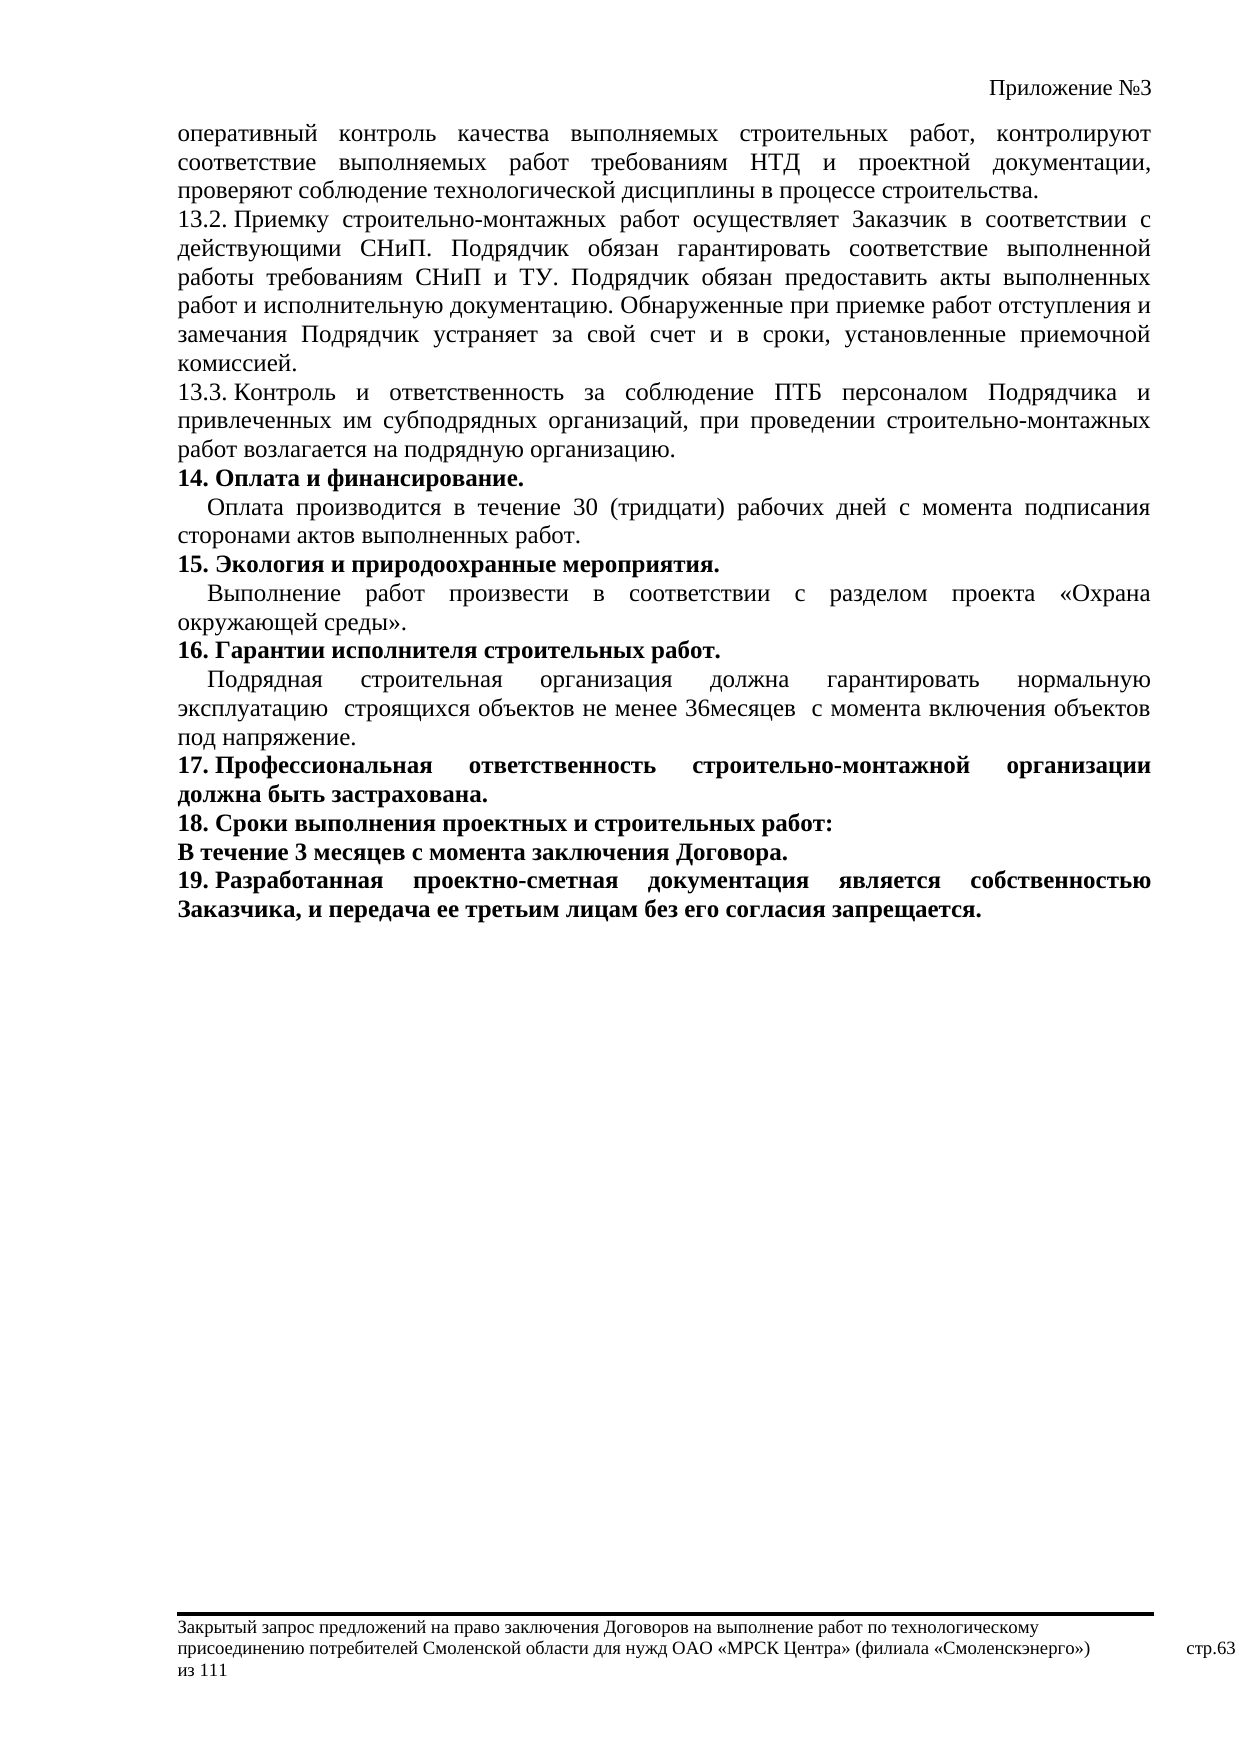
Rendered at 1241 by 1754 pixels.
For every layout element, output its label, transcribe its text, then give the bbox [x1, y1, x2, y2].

text Оплата производится в течение 30 (тридцати) рабочих дней с момента подписания сторонами актов выполненных работ. [177, 492, 1152, 549]
list Контроль и ответственность за соблюдение ПТБ персоналом Подрядчика и привлеченных им субподрядных организаций, при проведении строительно-монтажных работ возлагается на подрядную организацию. [177, 377, 1152, 463]
list Сроки выполнения проектных и строительных работ: [177, 808, 1152, 837]
list Экология и природоохранные мероприятия. [177, 549, 1152, 578]
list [177, 118, 1152, 204]
text В течение 3 месяцев с момента заключения Договора. [177, 837, 1152, 866]
list Гарантии исполнителя строительных работ. [177, 636, 1152, 664]
text Подрядная строительная организация должна гарантировать нормальную эксплуатацию строящихся объектов не менее 36месяцев с момента включения объектов под напряжение. [177, 664, 1152, 751]
list Профессиональная ответственность строительно-монтажной организации должна быть застрахована. [177, 751, 1152, 808]
text Выполнение работ произвести в соответствии с разделом проекта «Охрана окружающей среды». [177, 578, 1152, 636]
list Оплата и финансирование. [177, 463, 1152, 492]
list Разработанная проектно-сметная документация является собственностью Заказчика, и передача ее третьим лицам без его согласия запрещается. [177, 866, 1152, 923]
list Приемку строительно-монтажных работ осуществляет Заказчик в соответствии с действующими СНиП. Подрядчик обязан гарантировать соответствие выполненной работы требованиям СНиП и ТУ. Подрядчик обязан предоставить акты выполненных работ и исполнительную документацию. Обнаруженные при приемке работ отступления и замечания Подрядчик устраняет за свой счет и в сроки, установленные приемочной комиссией. [177, 204, 1152, 377]
